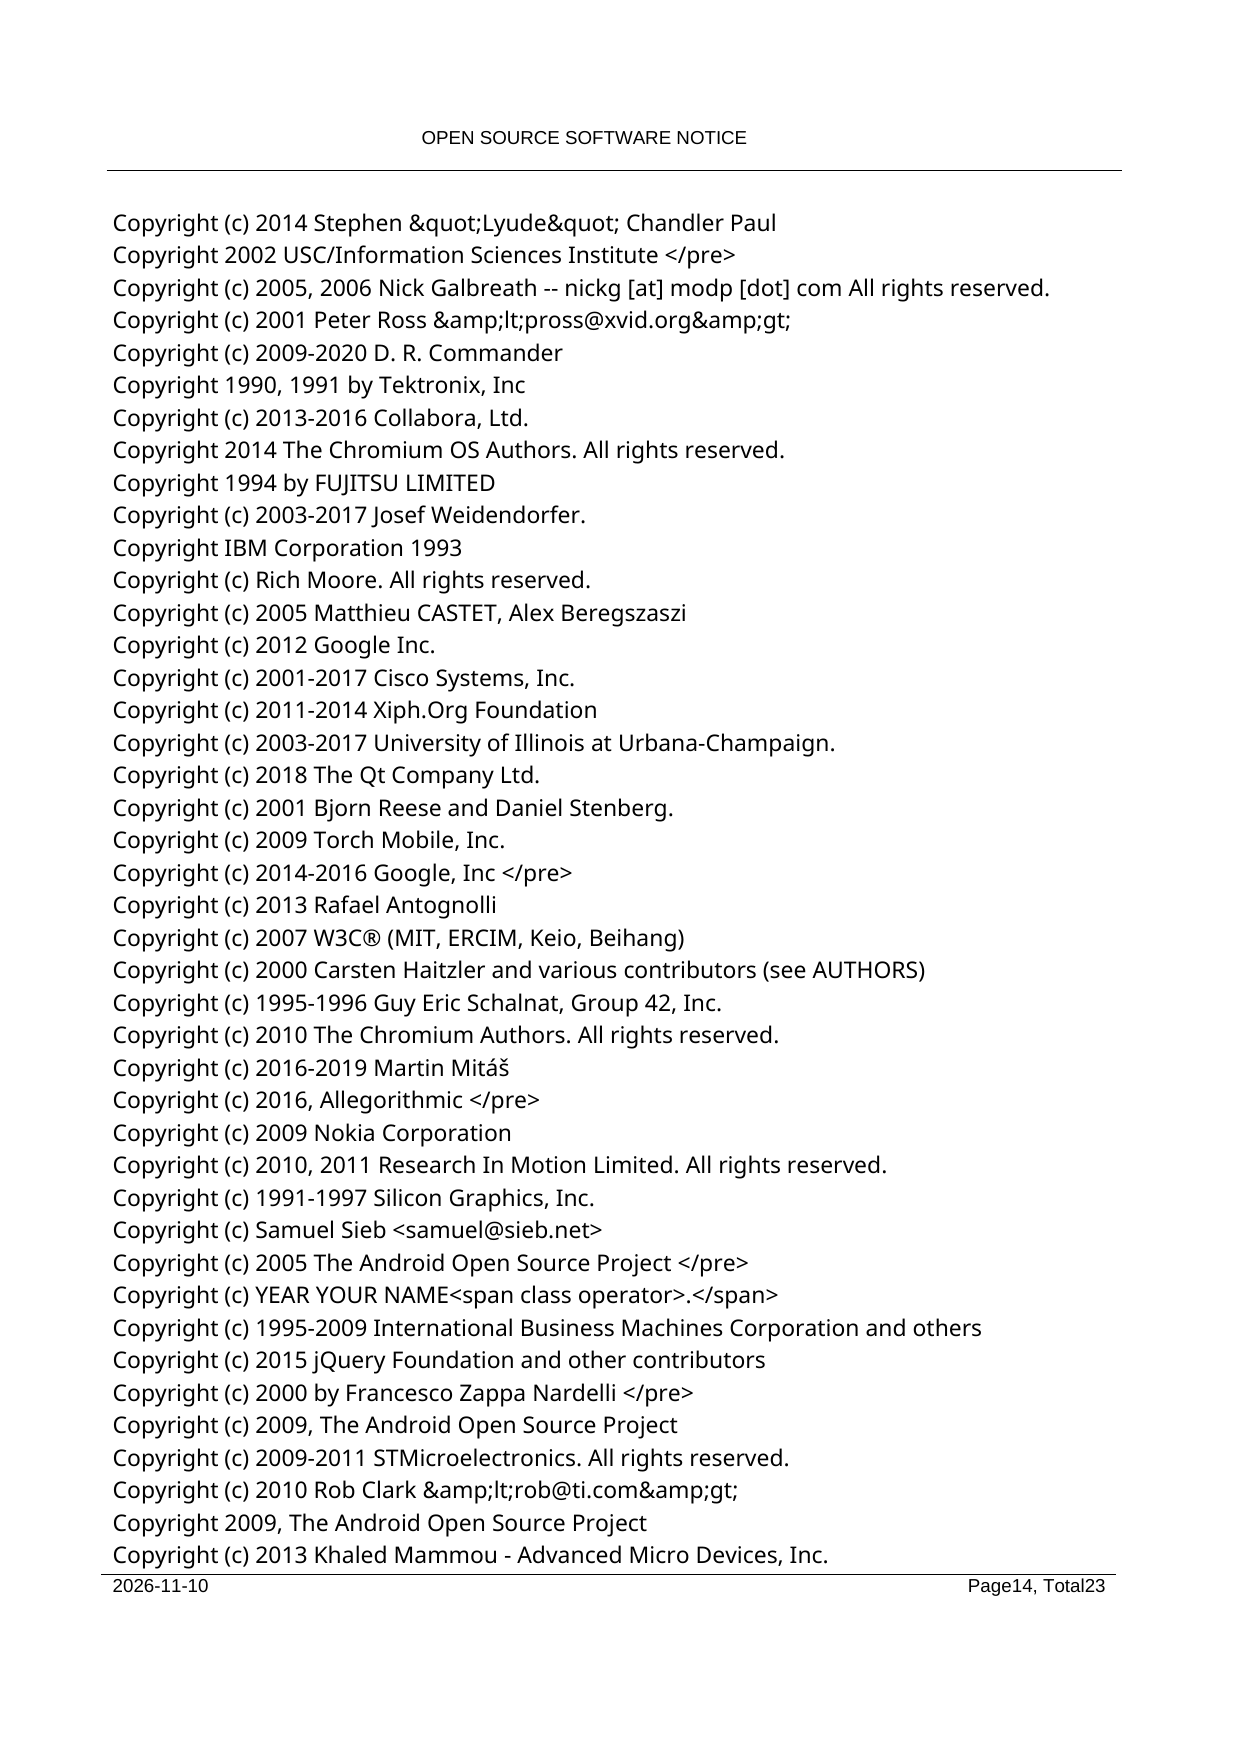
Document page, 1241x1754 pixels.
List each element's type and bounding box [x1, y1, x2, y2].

text [112, 206, 1128, 1571]
